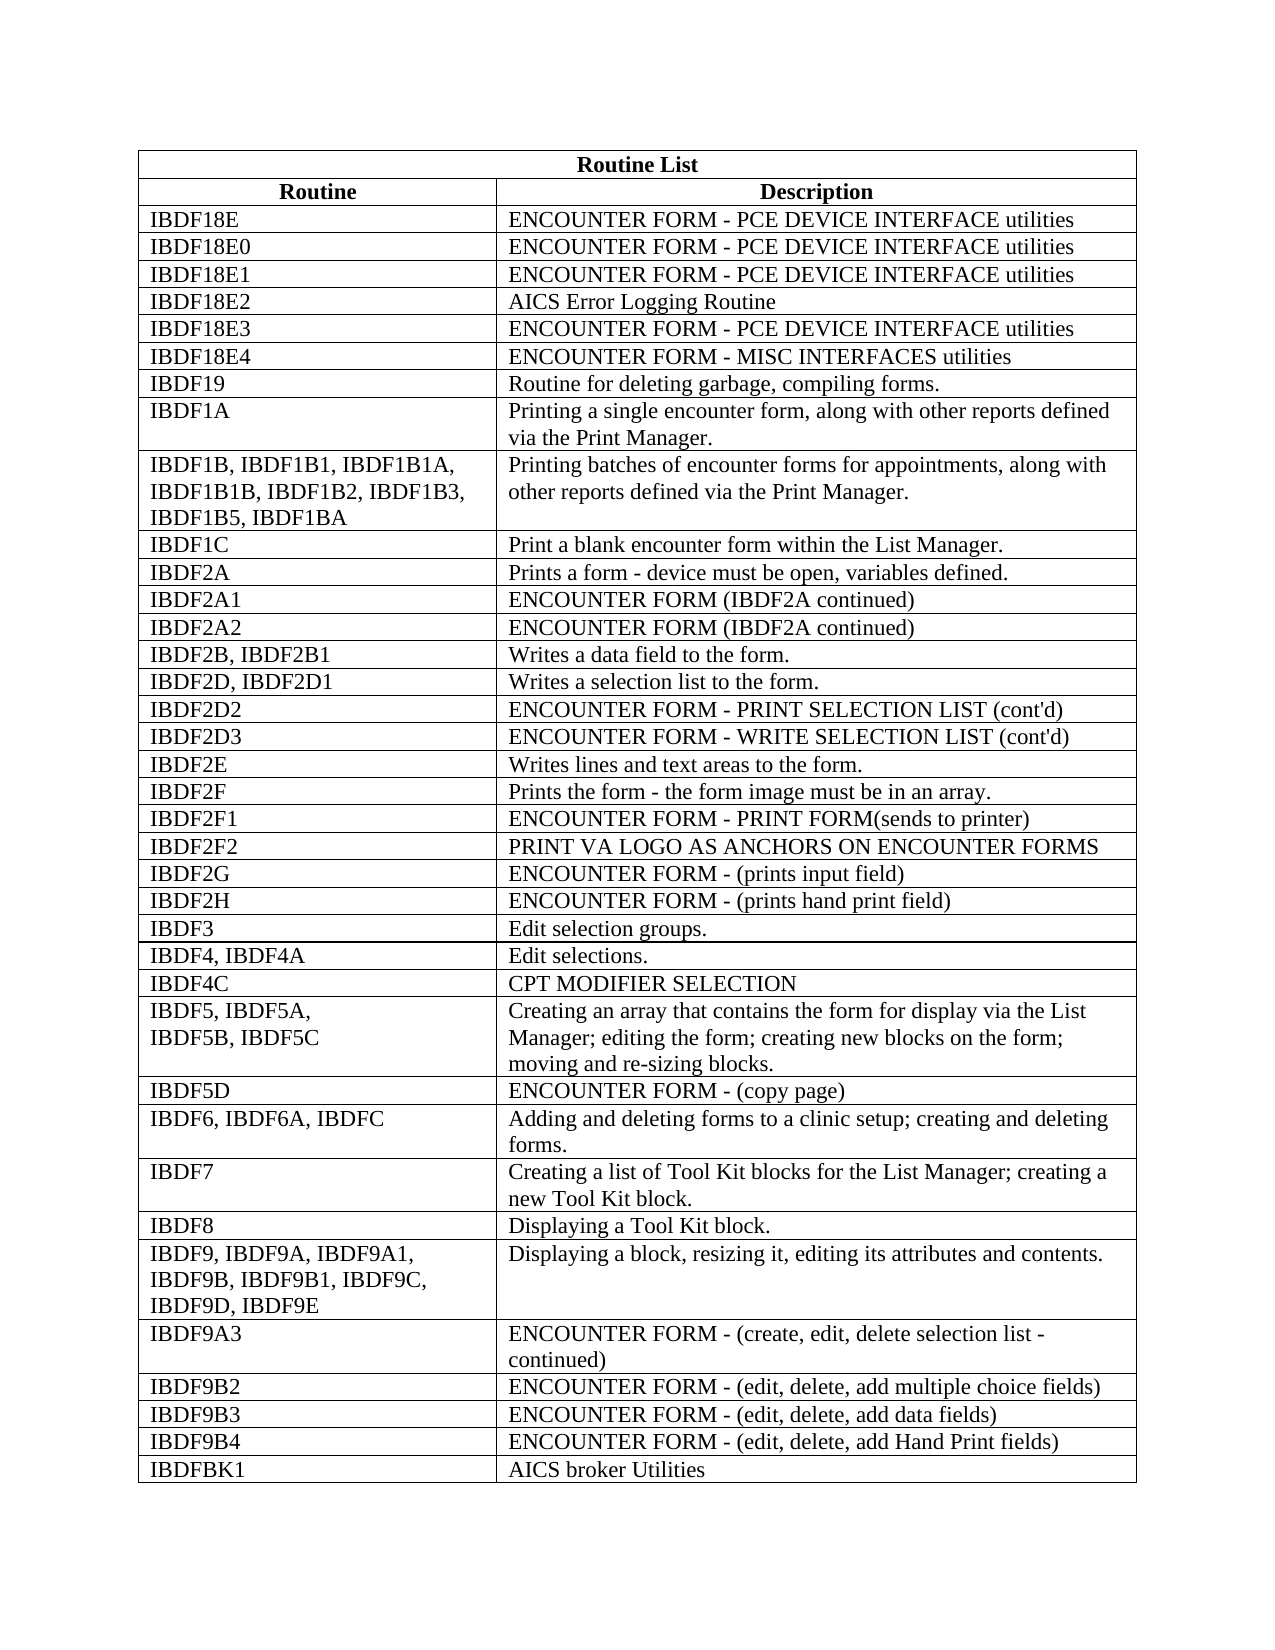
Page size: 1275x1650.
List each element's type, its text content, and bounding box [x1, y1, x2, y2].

table_cell AICS Error Logging Routine [497, 288, 1136, 314]
table_cell IBDF2E [139, 751, 496, 777]
table_cell IBDF2B, IBDF2B1 [139, 641, 496, 667]
table_cell IBDF18E3 [139, 315, 496, 342]
table_cell Prints the form - the form image must be in an array. [497, 778, 1136, 804]
table_cell IBDF4C [139, 970, 496, 996]
table_cell Edit selection groups. [497, 915, 1136, 941]
table_cell IBDF2A1 [139, 586, 496, 613]
table_cell IBDF2D2 [139, 696, 496, 722]
table_cell ENCOUNTER FORM - PCE DEVICE INTERFACE utilities [497, 261, 1136, 287]
table_cell Printing a single encounter form, along with other reports defined via the Print Manager. [497, 398, 1136, 450]
table_cell ENCOUNTER FORM - PCE DEVICE INTERFACE utilities [497, 206, 1136, 232]
table_cell IBDF2F2 [139, 833, 496, 859]
table_cell ENCOUNTER FORM - PCE DEVICE INTERFACE utilities [497, 315, 1136, 342]
table_cell IBDF3 [139, 915, 496, 941]
table_cell ENCOUNTER FORM - MISC INTERFACES utilities [497, 343, 1136, 369]
table_cell ENCOUNTER FORM - PCE DEVICE INTERFACE utilities [497, 233, 1136, 259]
table_cell IBDF9B2 [139, 1374, 496, 1400]
table_cell ENCOUNTER FORM - PRINT SELECTION LIST (cont'd) [497, 696, 1136, 722]
table_cell IBDF2F [139, 778, 496, 804]
table_cell ENCOUNTER FORM - WRITE SELECTION LIST (cont'd) [497, 723, 1136, 749]
table_cell Routine for deleting garbage, compiling forms. [497, 370, 1136, 397]
table_cell IBDF18E1 [139, 261, 496, 287]
table_cell Displaying a block, resizing it, editing its attributes and contents. [497, 1240, 1136, 1319]
table_cell Prints a form - device must be open, variables defined. [497, 559, 1136, 585]
table_cell CPT MODIFIER SELECTION [497, 970, 1136, 996]
table_cell IBDF7 [139, 1159, 496, 1211]
table_cell IBDF2D3 [139, 723, 496, 749]
table_cell IBDF1B, IBDF1B1, IBDF1B1A, IBDF1B1B, IBDF1B2, IBDF1B3, IBDF1B5, IBDF1BA [139, 451, 496, 530]
table_cell IBDF2D, IBDF2D1 [139, 669, 496, 695]
table_cell IBDF5, IBDF5A, IBDF5B, IBDF5C [139, 997, 496, 1076]
table_cell IBDF2G [139, 860, 496, 887]
table_header Routine List [139, 151, 1136, 177]
table_cell IBDF9B4 [139, 1428, 496, 1454]
table_cell IBDF1A [139, 398, 496, 450]
table_cell IBDF18E4 [139, 343, 496, 369]
table_cell PRINT VA LOGO AS ANCHORS ON ENCOUNTER FORMS [497, 833, 1136, 859]
table_cell IBDF2A2 [139, 614, 496, 640]
table_cell IBDF19 [139, 370, 496, 397]
table_cell Displaying a Tool Kit block. [497, 1212, 1136, 1238]
table_cell ENCOUNTER FORM - (edit, delete, add Hand Print fields) [497, 1428, 1136, 1454]
table_cell IBDF9A3 [139, 1320, 496, 1372]
table_cell ENCOUNTER FORM (IBDF2A continued) [497, 614, 1136, 640]
table_cell IBDF2H [139, 888, 496, 914]
table_cell AICS broker Utilities [497, 1456, 1136, 1482]
table_cell IBDF9B3 [139, 1401, 496, 1427]
table_cell ENCOUNTER FORM - (edit, delete, add multiple choice fields) [497, 1374, 1136, 1400]
table_cell Print a blank encounter form within the List Manager. [497, 531, 1136, 558]
table_cell IBDF18E0 [139, 233, 496, 259]
table_cell Creating a list of Tool Kit blocks for the List Manager; creating a new Tool Kit block. [497, 1159, 1136, 1211]
table_cell IBDF4, IBDF4A [139, 943, 496, 969]
table_cell Writes a data field to the form. [497, 641, 1136, 667]
table_cell IBDF18E2 [139, 288, 496, 314]
table_cell IBDF6, IBDF6A, IBDFC [139, 1105, 496, 1157]
table_cell IBDF5D [139, 1077, 496, 1104]
table_cell Adding and deleting forms to a clinic setup; creating and deleting forms. [497, 1105, 1136, 1157]
table_cell ENCOUNTER FORM - (prints hand print field) [497, 888, 1136, 914]
table_cell Printing batches of encounter forms for appointments, along with other reports defined via the Print Manager. [497, 451, 1136, 530]
table_cell Creating an array that contains the form for display via the List Manager; editing the form; creating new blocks on the form; moving and re-sizing blocks. [497, 997, 1136, 1076]
table_cell Description [497, 179, 1136, 205]
table_cell Writes a selection list to the form. [497, 669, 1136, 695]
table_cell ENCOUNTER FORM - (create, edit, delete selection list - continued) [497, 1320, 1136, 1372]
table_cell IBDF9, IBDF9A, IBDF9A1, IBDF9B, IBDF9B1, IBDF9C, IBDF9D, IBDF9E [139, 1240, 496, 1319]
table_cell IBDFBK1 [139, 1456, 496, 1482]
table_cell IBDF2A [139, 559, 496, 585]
table_cell ENCOUNTER FORM - (copy page) [497, 1077, 1136, 1104]
table_cell IBDF1C [139, 531, 496, 558]
table_cell Routine [139, 179, 496, 205]
table_cell ENCOUNTER FORM - (edit, delete, add data fields) [497, 1401, 1136, 1427]
table_cell ENCOUNTER FORM - PRINT FORM(sends to printer) [497, 805, 1136, 832]
table_cell IBDF2F1 [139, 805, 496, 832]
table_cell IBDF8 [139, 1212, 496, 1238]
table_cell ENCOUNTER FORM (IBDF2A continued) [497, 586, 1136, 613]
table_cell Writes lines and text areas to the form. [497, 751, 1136, 777]
table_cell IBDF18E [139, 206, 496, 232]
table_cell ENCOUNTER FORM - (prints input field) [497, 860, 1136, 887]
table_cell Edit selections. [497, 943, 1136, 969]
